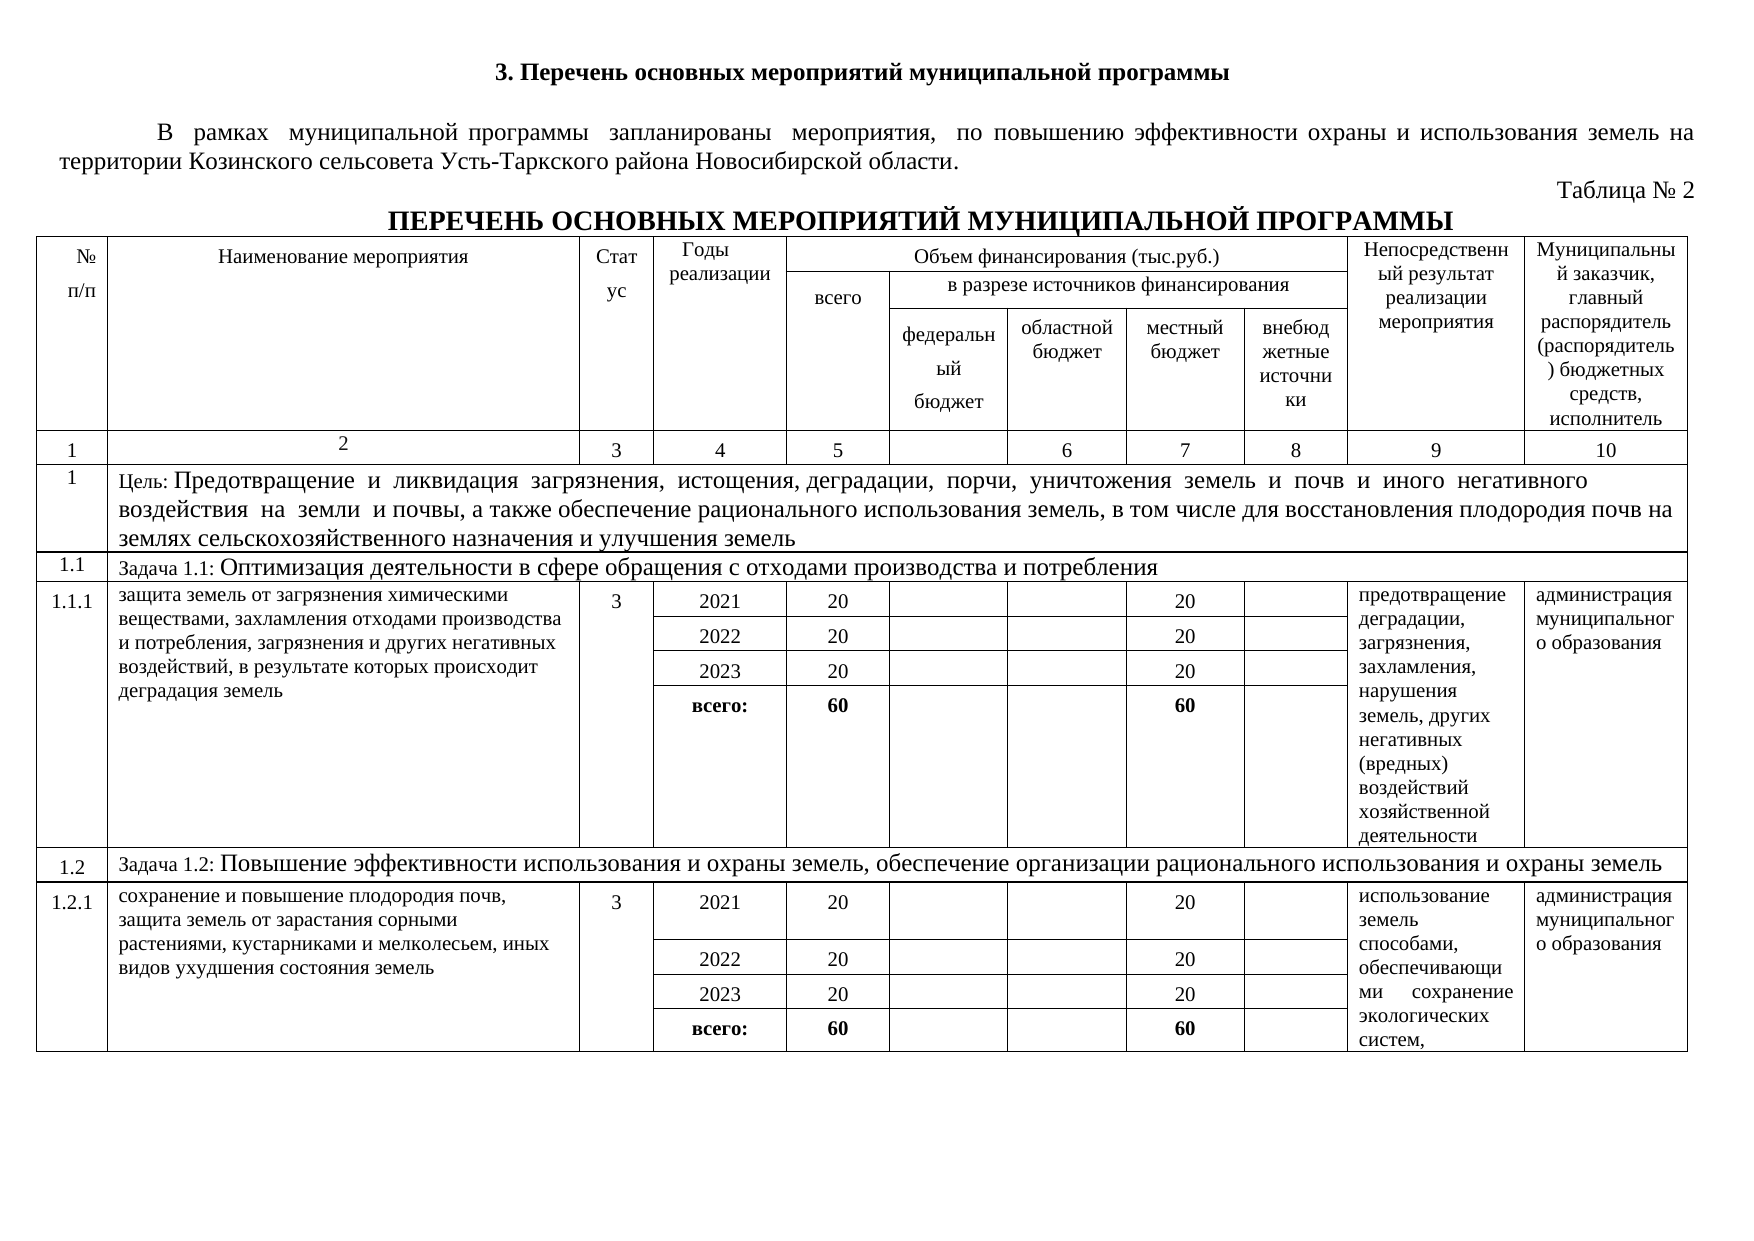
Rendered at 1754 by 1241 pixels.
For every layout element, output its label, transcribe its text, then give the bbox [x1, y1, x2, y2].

table_cell Цель: Предотвращение и ликвидация загрязнения, истощения, деградации, порчи, уничтожения земель и почв и иного негативного воздействия на земли и почвы, а также обеспечение рационального использования земель, в том числе для восстановления плодородия почв на землях сельскохозяйственного назначения и улучшения земель [108, 465, 1687, 551]
table_cell 1 [37, 431, 107, 464]
table_cell 2023 [654, 651, 786, 685]
table_cell 10 [1525, 431, 1687, 464]
table_cell [890, 883, 1007, 939]
table_cell [1245, 883, 1347, 939]
table_cell сохранение и повышение плодородия почв, защита земель от зарастания сорными растениями, кустарниками и мелколесьем, иных видов ухудшения состояния земель [108, 883, 579, 1051]
table_cell [1245, 686, 1347, 847]
table_cell 1.2.1 [37, 883, 107, 1051]
table_cell использование земель способами, обеспечивающими сохранение экологических систем, способности земли быть средством, основой осуществления хозяйственной и иных видов деятельности [1348, 883, 1524, 1051]
table_cell 20 [1127, 975, 1244, 1008]
table_cell 4 [654, 431, 786, 464]
table_cell Задача 1.2: Повышение эффективности использования и охраны земель, обеспечение организации рационального использования и охраны земель [108, 848, 1687, 881]
table_cell 2023 [654, 975, 786, 1008]
table_cell [890, 651, 1007, 685]
table_cell [890, 582, 1007, 616]
table_cell 20 [787, 940, 889, 973]
table_cell всего [787, 272, 889, 429]
table_cell 2021 [654, 883, 786, 939]
table_cell местный бюджет [1127, 309, 1244, 429]
table_cell [1245, 1009, 1347, 1051]
table_cell 7 [1127, 431, 1244, 464]
table_cell 6 [1008, 431, 1126, 464]
table_cell [1008, 1009, 1126, 1051]
text ПЕРЕЧЕНЬ ОСНОВНЫХ МЕРОПРИЯТИЙ МУНИЦИПАЛЬНОЙ ПРОГРАММЫ [59, 203, 1695, 236]
table_cell 20 [1127, 617, 1244, 650]
table_cell 20 [1127, 940, 1244, 973]
table_cell [1008, 651, 1126, 685]
table_cell 2022 [654, 617, 786, 650]
table_cell 20 [787, 651, 889, 685]
table_header Годы реализации [654, 237, 786, 429]
table_cell 8 [1245, 431, 1347, 464]
table_cell 60 [787, 1009, 889, 1051]
table_cell 60 [787, 686, 889, 847]
table_cell [1008, 883, 1126, 939]
table_cell 20 [787, 975, 889, 1008]
table_cell 1.2 [37, 848, 107, 881]
table_cell 3 [580, 431, 653, 464]
table_cell всего: [654, 686, 786, 847]
table_cell 1.1.1 [37, 582, 107, 847]
table_cell 20 [787, 883, 889, 939]
table_cell 2021 [654, 582, 786, 616]
table_cell 1.1 [37, 553, 107, 581]
table_cell [1245, 940, 1347, 973]
table_cell всего: [654, 1009, 786, 1051]
table_cell [1008, 582, 1126, 616]
table_cell федеральный бюджет [890, 309, 1007, 429]
table_cell администрация муниципального образования [1525, 883, 1687, 1051]
table_cell [1245, 617, 1347, 650]
table_cell [1245, 651, 1347, 685]
table_cell [1008, 686, 1126, 847]
table_cell 20 [787, 617, 889, 650]
table_cell [1008, 975, 1126, 1008]
table_cell [890, 1009, 1007, 1051]
table_header Объем финансирования (тыс.руб.) [787, 237, 1347, 271]
table_cell [890, 686, 1007, 847]
table_cell [1008, 940, 1126, 973]
table_cell защита земель от загрязнения химическими веществами, захламления отходами производства и потребления, загрязнения и других негативных воздействий, в результате которых происходит деградация земель [108, 582, 579, 847]
table_header Статус [580, 237, 653, 429]
table_cell областной бюджет [1008, 309, 1126, 429]
table_cell 20 [1127, 883, 1244, 939]
text 3. Перечень основных мероприятий муниципальной программы [61, 59, 1664, 86]
table_cell в разрезе источников финансирования [890, 272, 1347, 308]
table_cell [890, 940, 1007, 973]
text В рамках муниципальной программы запланированы мероприятия, по повышению эффективности охраны и использования земель на территории Козинского сельсовета Усть-Таркского района Новосибирской области. [59, 117, 1695, 175]
table_cell предотвращение деградации, загрязнения, захламления, нарушения земель, других негативных (вредных) воздействий хозяйственной деятельности [1348, 582, 1524, 847]
table_cell 60 [1127, 686, 1244, 847]
table_cell внебюджетные источники [1245, 309, 1347, 429]
table_header № п/п [37, 237, 107, 429]
text Таблица № 2 [59, 175, 1695, 203]
table_cell 2022 [654, 940, 786, 973]
table_cell [1245, 582, 1347, 616]
table_cell [890, 431, 1007, 464]
table_cell [890, 975, 1007, 1008]
table_cell 20 [1127, 651, 1244, 685]
table_cell 5 [787, 431, 889, 464]
table_cell 2 [108, 431, 579, 464]
table_header Непосредственный результат реализации мероприятия [1348, 237, 1524, 429]
table_cell 3 [580, 582, 653, 847]
table_cell [890, 617, 1007, 650]
table_cell 3 [580, 883, 653, 1051]
table_cell 20 [1127, 582, 1244, 616]
table_cell [1245, 975, 1347, 1008]
table_header Наименование мероприятия [108, 237, 579, 429]
table_cell 9 [1348, 431, 1524, 464]
table_cell администрация муниципального образования [1525, 582, 1687, 847]
table_cell Задача 1.1: Оптимизация деятельности в сфере обращения с отходами производства и потребления [108, 553, 1687, 581]
table_cell [1008, 617, 1126, 650]
table_header Муниципальный заказчик, главный распорядитель (распорядитель) бюджетных средств, исполнитель [1525, 237, 1687, 429]
table_cell 60 [1127, 1009, 1244, 1051]
table_cell 20 [787, 582, 889, 616]
table_cell 1 [37, 465, 107, 551]
